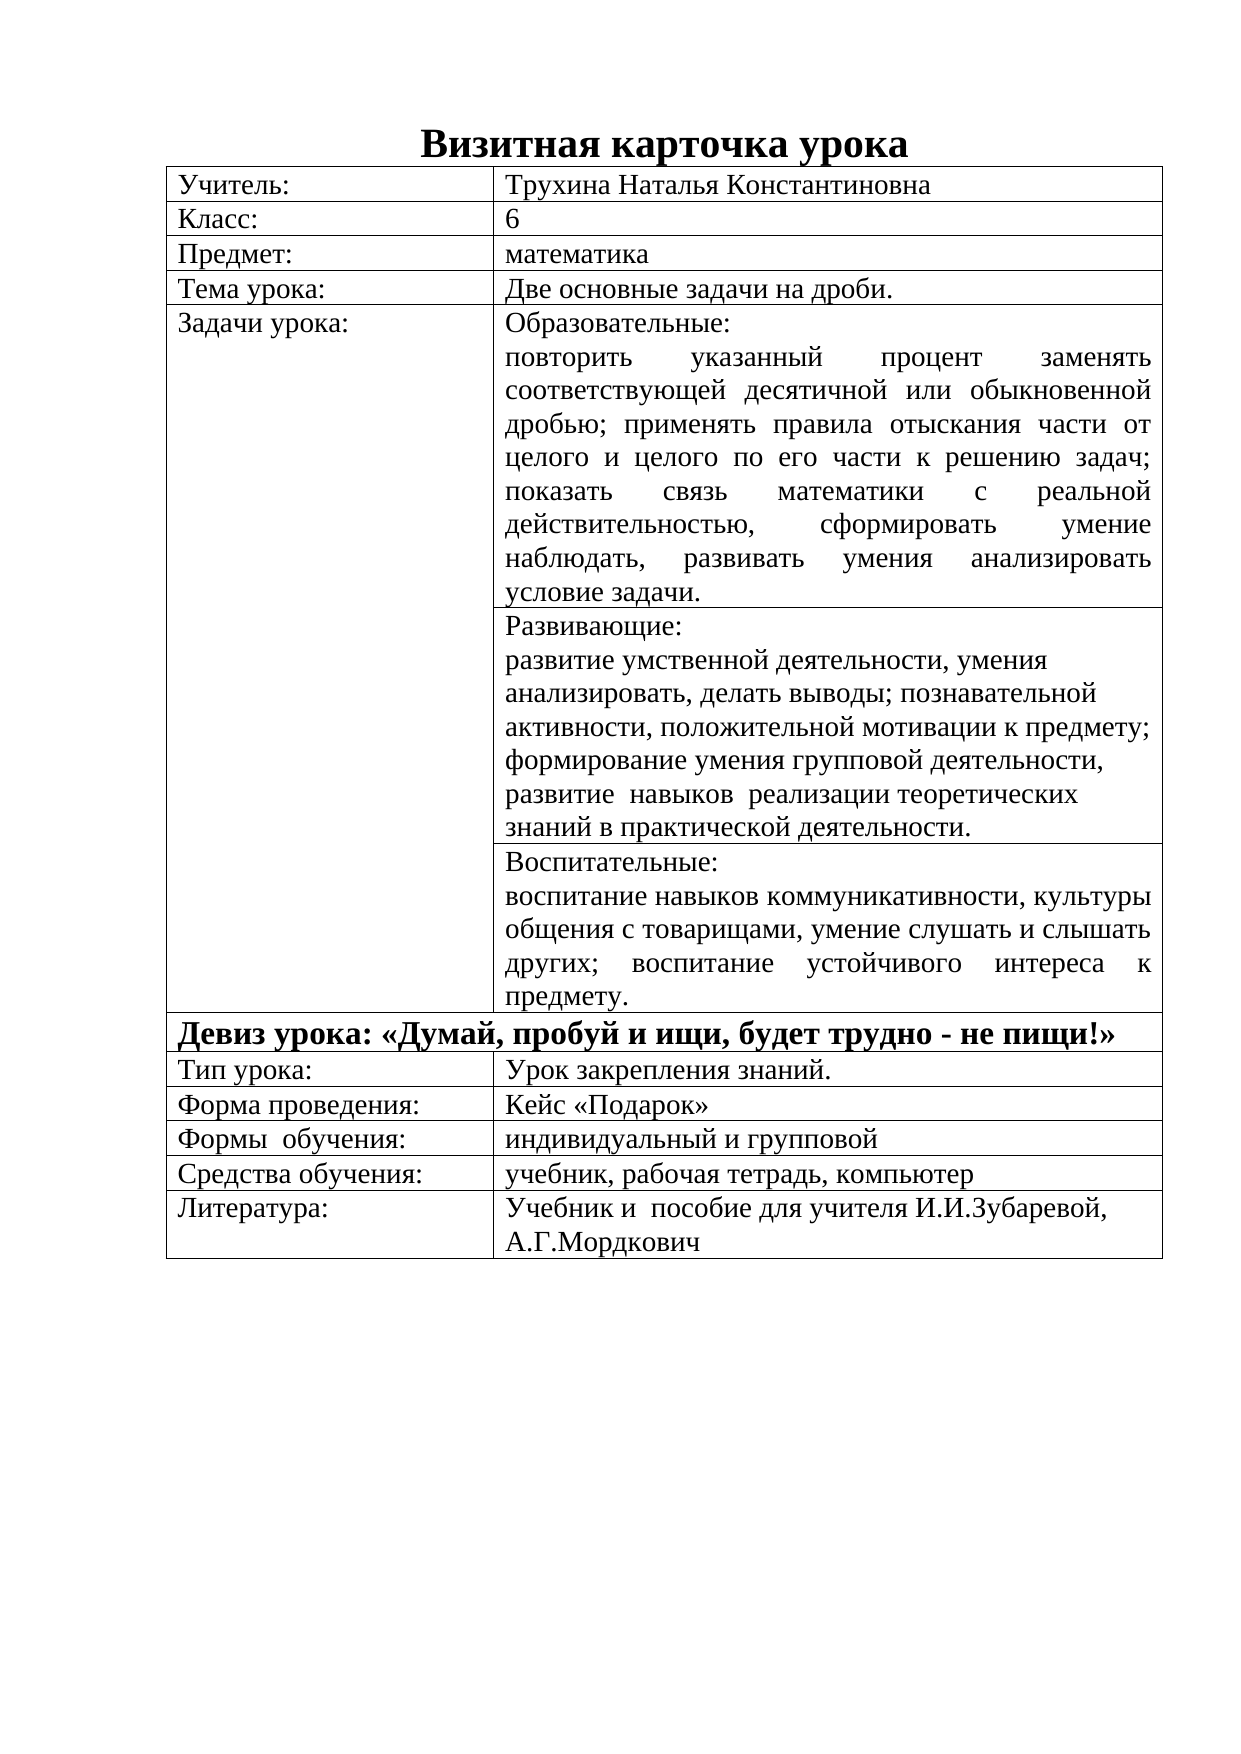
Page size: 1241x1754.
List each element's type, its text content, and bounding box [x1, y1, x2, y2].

table_cell Урок закрепления знаний. [494, 1052, 1162, 1086]
table_cell Кейс «Подарок» [494, 1087, 1162, 1120]
table_cell Развивающие: развитие умственной деятельности, умения анализировать, делать выводы; познавательной активности, положительной мотивации к предмету; формирование умения групповой деятельности, развитие навыков реализации теоретических знаний в практической деятельности. [494, 608, 1162, 843]
table_cell Девиз урока: «Думай, пробуй и ищи, будет трудно - не пищи!» [167, 1013, 1162, 1051]
table_cell Тип урока: [167, 1052, 493, 1086]
table_cell Две основные задачи на дроби. [494, 271, 1162, 304]
table_cell Тема урока: [167, 271, 493, 304]
table_cell Задачи урока: [167, 305, 493, 1012]
table_cell Воспитательные: воспитание навыков коммуникативности, культуры общения с товарищами, умение слушать и слышать других; воспитание устойчивого интереса к предмету. [494, 844, 1162, 1012]
text Визитная карточка урока [177, 118, 1152, 166]
table_cell математика [494, 236, 1162, 270]
table_header Трухина Наталья Константиновна [494, 167, 1162, 201]
table_cell Класс: [167, 202, 493, 235]
table_cell Литература: [167, 1191, 493, 1258]
table_cell индивидуальный и групповой [494, 1121, 1162, 1155]
table_cell Образовательные: повторить указанный процент заменять соответствующей десятичной или обыкновенной дробью; применять правила отыскания части от целого и целого по его части к решению задач; показать связь математики с реальной действительностью, сформировать умение наблюдать, развивать умения анализировать условие задачи. [494, 305, 1162, 607]
table_cell 6 [494, 202, 1162, 235]
table_header Учитель: [167, 167, 493, 201]
table_cell Средства обучения: [167, 1156, 493, 1189]
table_cell Учебник и пособие для учителя И.И.Зубаревой, А.Г.Мордкович [494, 1191, 1162, 1258]
table_cell Форма проведения: [167, 1087, 493, 1120]
table_cell Формы обучения: [167, 1121, 493, 1155]
table_cell Предмет: [167, 236, 493, 270]
table_cell учебник, рабочая тетрадь, компьютер [494, 1156, 1162, 1189]
